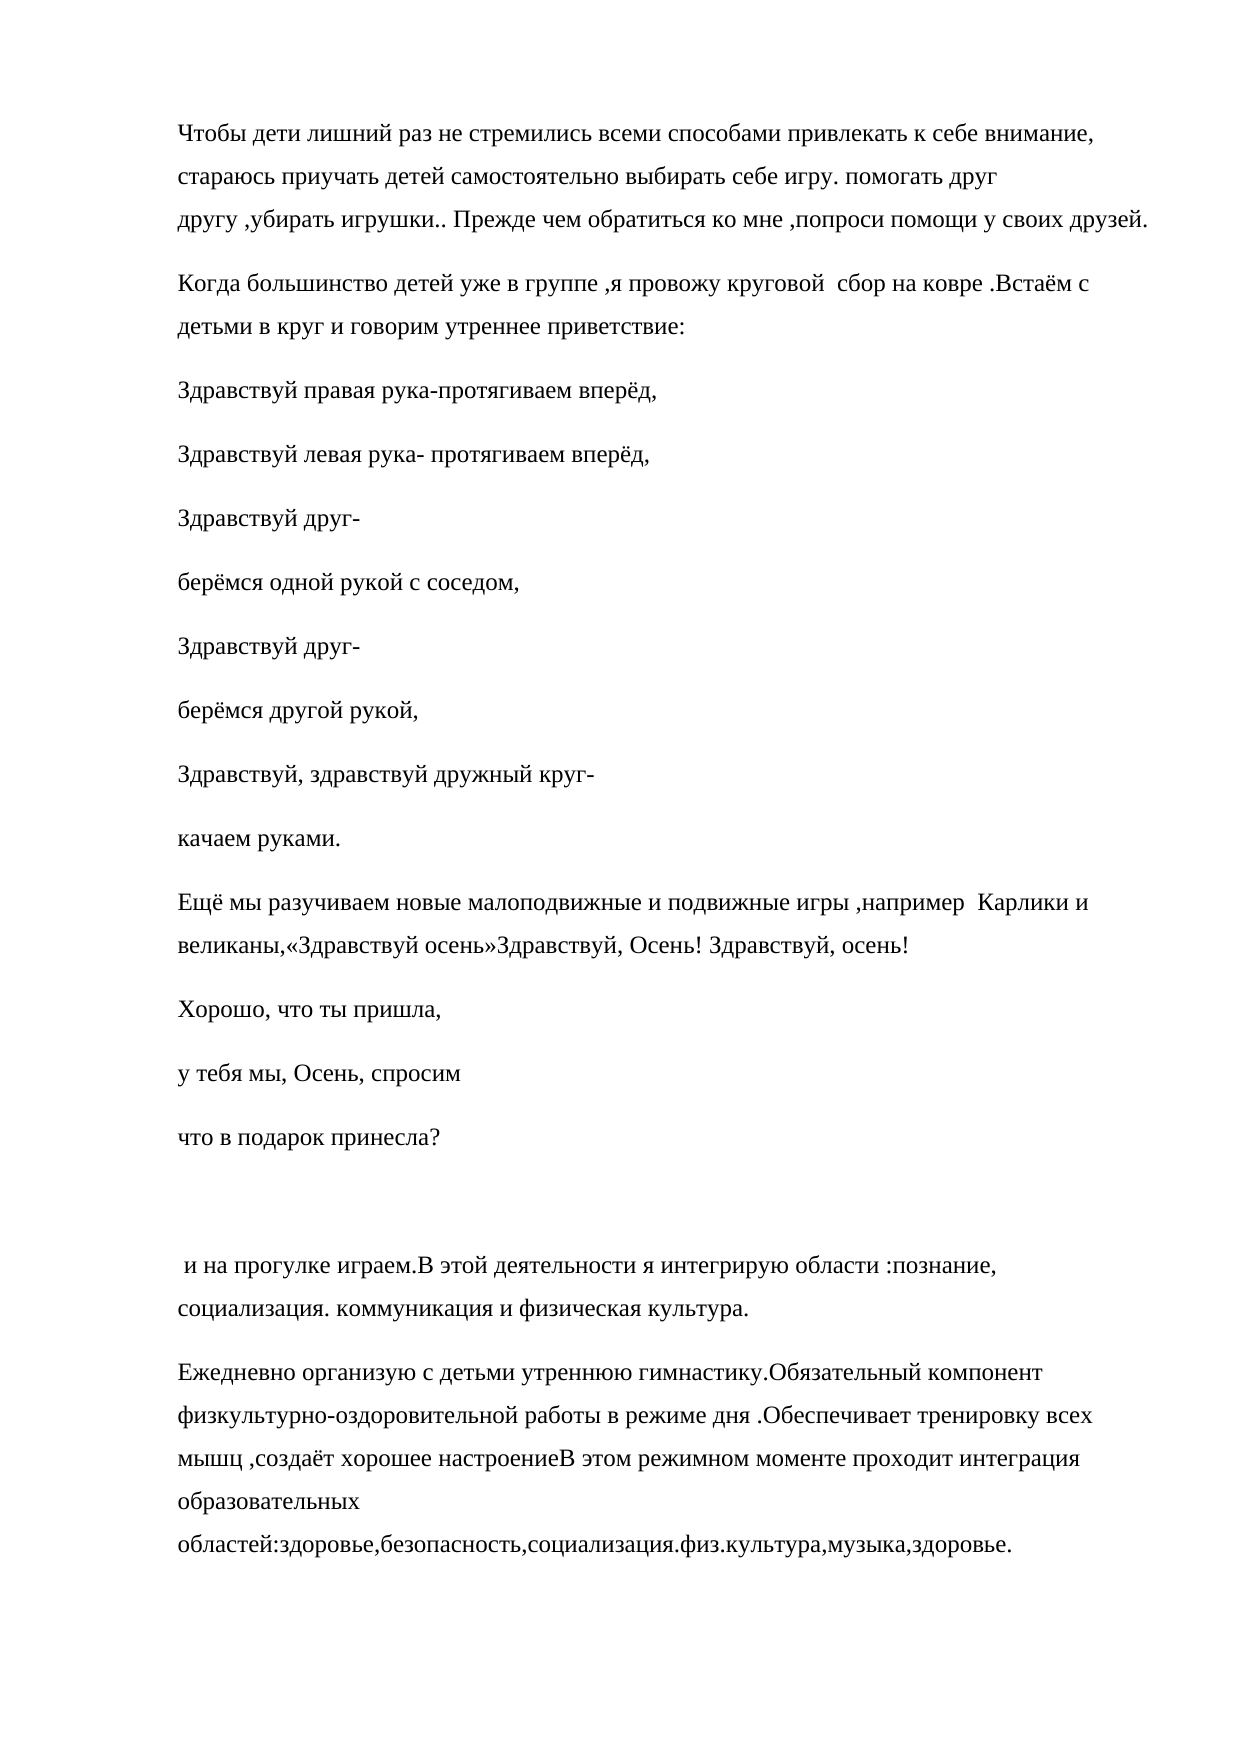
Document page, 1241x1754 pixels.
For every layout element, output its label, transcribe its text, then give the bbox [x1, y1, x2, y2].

text Здравствуй правая рука-протягиваем вперёд, [177, 375, 1152, 404]
text берёмся другой рукой, [177, 695, 1152, 724]
text Здравствуй, здравствуй дружный круг- [177, 759, 1152, 788]
text Хорошо, что ты пришла, [177, 994, 1152, 1023]
text и на прогулке играем.В этой деятельности я интегрирую области :познание, социализация. коммуникация и физическая культура. [177, 1250, 1152, 1322]
text Ежедневно организую с детьми утреннюю гимнастику.Обязательный компонент физкультурно-оздоровительной работы в режиме дня .Обеспечивает тренировку всех мышц ,создаёт хорошее настроениеВ этом режимном моменте проходит интеграция образовательных областей:здоровье,безопасность,социализация.физ.культура,музыка,здоровье. [177, 1357, 1152, 1558]
text Здравствуй друг- [177, 503, 1152, 532]
text качаем руками. [177, 823, 1152, 852]
text Когда большинство детей уже в группе ,я провожу круговой сбор на ковре .Встаём с детьми в круг и говорим утреннее приветствие: [177, 268, 1152, 340]
text Здравствуй левая рука- протягиваем вперёд, [177, 439, 1152, 468]
text Ещё мы разучиваем новые малоподвижные и подвижные игры ,например Карлики и великаны,«Здравствуй осень»Здравствуй, Осень! Здравствуй, осень! [177, 887, 1152, 959]
text у тебя мы, Осень, спросим [177, 1058, 1152, 1087]
text что в подарок принесла? [177, 1122, 1152, 1151]
text берёмся одной рукой с соседом, [177, 567, 1152, 596]
text Здравствуй друг- [177, 631, 1152, 660]
text Чтобы дети лишний раз не стремились всеми способами привлекать к себе внимание, стараюсь приучать детей самостоятельно выбирать себе игру. помогать друг другу ,убирать игрушки.. Прежде чем обратиться ко мне ,попроси помощи у своих друзей. [177, 118, 1152, 233]
